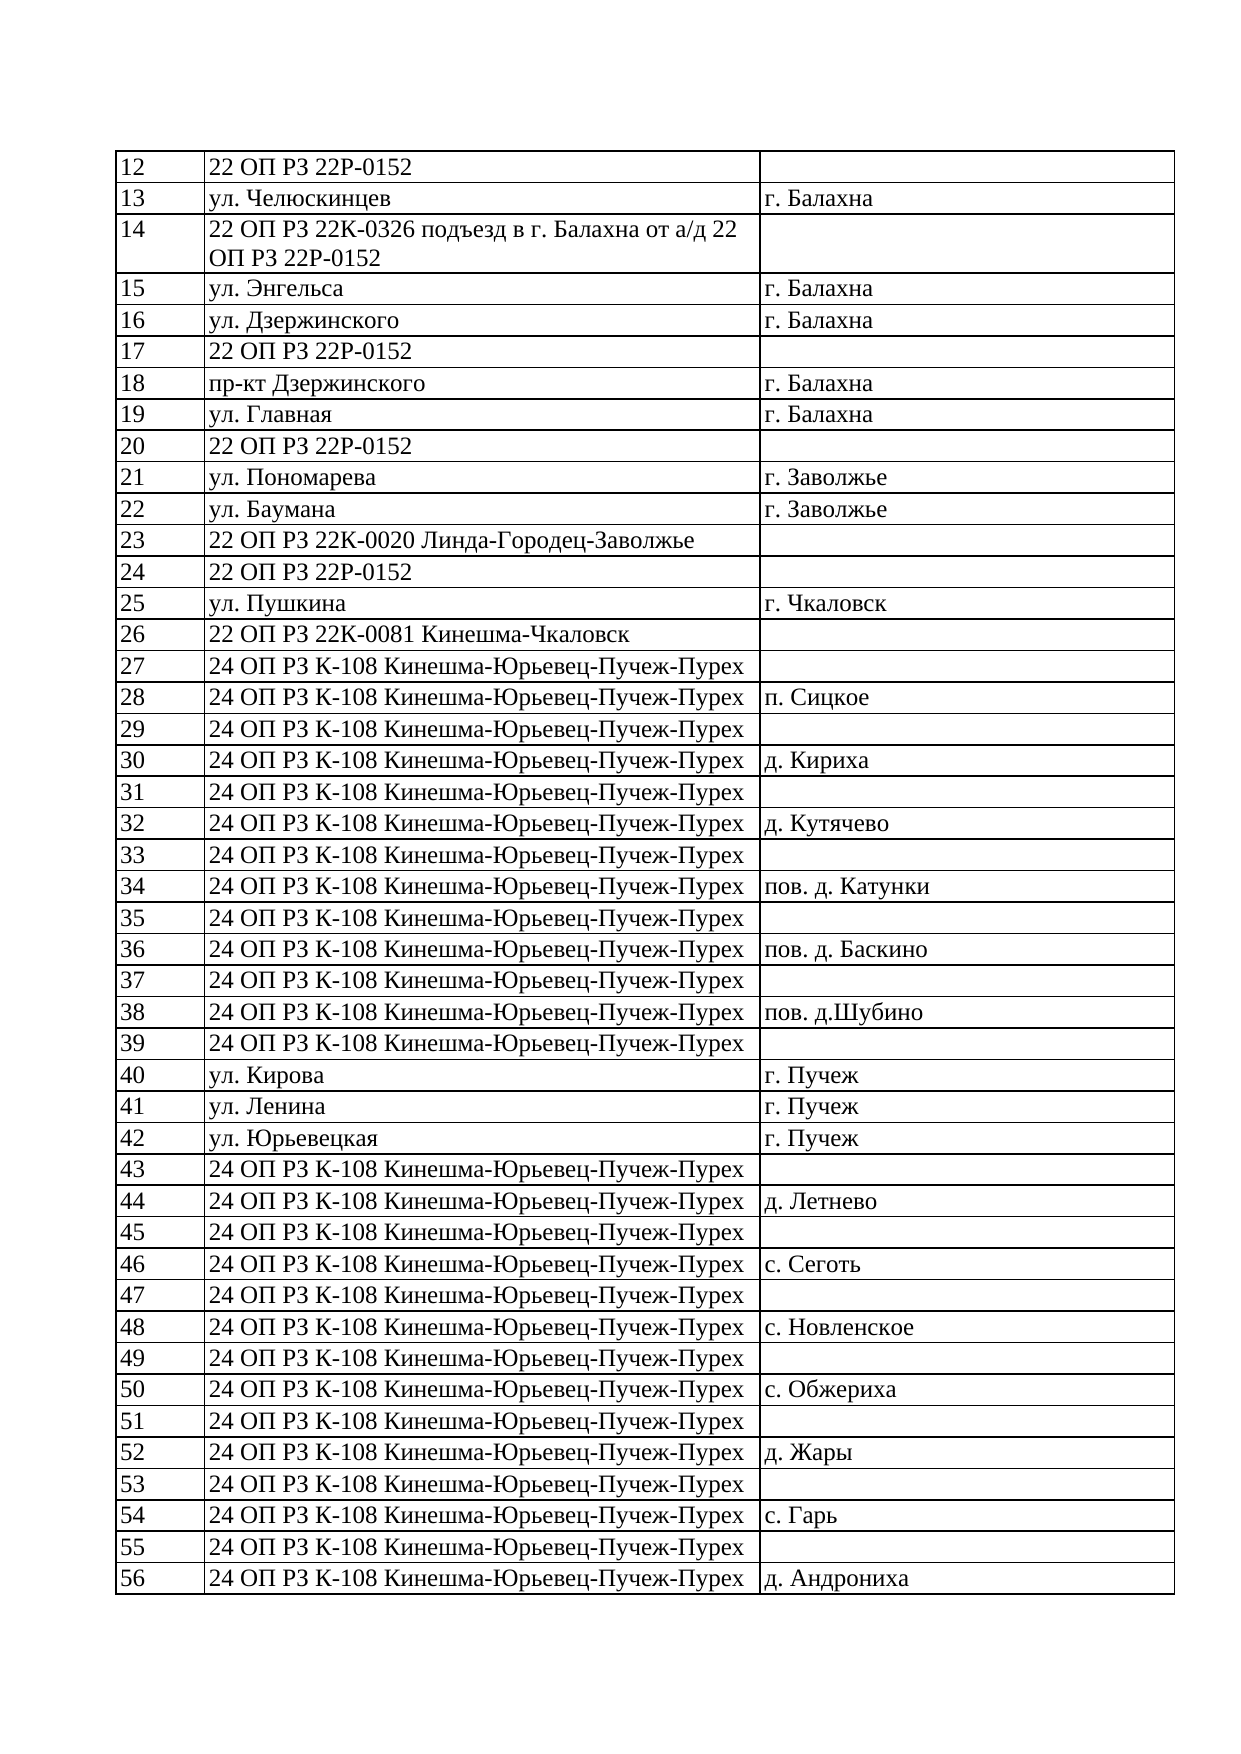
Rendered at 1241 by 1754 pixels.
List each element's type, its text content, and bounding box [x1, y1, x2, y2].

table_cell [761, 1280, 1174, 1310]
table_cell 24 ОП РЗ К-108 Кинешма-Юрьевец-Пучеж-Пурех [205, 1312, 759, 1342]
table_cell 24 ОП РЗ К-108 Кинешма-Юрьевец-Пучеж-Пурех [205, 1406, 759, 1436]
table_cell 22 ОП РЗ 22Р-0152 [205, 557, 759, 587]
table_cell 24 ОП РЗ К-108 Кинешма-Юрьевец-Пучеж-Пурех [205, 1249, 759, 1279]
table_cell [761, 840, 1174, 870]
table_cell д. Кириха [761, 746, 1174, 775]
table_cell 29 [117, 714, 204, 744]
table_cell [761, 620, 1174, 649]
table_cell 24 ОП РЗ К-108 Кинешма-Юрьевец-Пучеж-Пурех [205, 1155, 759, 1184]
table_cell 24 ОП РЗ К-108 Кинешма-Юрьевец-Пучеж-Пурех [205, 1438, 759, 1467]
table_cell ул. Юрьевецкая [205, 1123, 759, 1153]
table_cell п. Сицкое [761, 683, 1174, 712]
table_cell 44 [117, 1186, 204, 1216]
table_cell [761, 1217, 1174, 1247]
table_cell 34 [117, 871, 204, 901]
table_cell ул. Пушкина [205, 588, 759, 618]
table_cell 17 [117, 337, 204, 366]
table_cell 24 ОП РЗ К-108 Кинешма-Юрьевец-Пучеж-Пурех [205, 1217, 759, 1247]
table_cell 15 [117, 274, 204, 303]
table_cell 28 [117, 683, 204, 712]
table_cell 56 [117, 1563, 204, 1593]
table_cell 48 [117, 1312, 204, 1342]
table_cell 30 [117, 746, 204, 775]
table_cell 24 [117, 557, 204, 587]
table_cell 24 ОП РЗ К-108 Кинешма-Юрьевец-Пучеж-Пурех [205, 683, 759, 712]
table_cell 24 ОП РЗ К-108 Кинешма-Юрьевец-Пучеж-Пурех [205, 1343, 759, 1373]
table_cell ул. Кирова [205, 1060, 759, 1090]
table_cell 36 [117, 934, 204, 964]
table_cell д. Летнево [761, 1186, 1174, 1216]
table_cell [205, 1532, 759, 1562]
table_cell 52 [117, 1438, 204, 1467]
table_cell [205, 1501, 759, 1530]
table_cell ул. Ленина [205, 1092, 759, 1121]
table_cell г. Балахна [761, 305, 1174, 335]
table_cell 55 [117, 1532, 204, 1562]
table_cell [761, 152, 1174, 181]
table_cell [761, 1406, 1174, 1436]
table_cell г. Пучеж [761, 1060, 1174, 1090]
table_cell д. Андрониха [761, 1563, 1174, 1593]
table_cell г. Балахна [761, 368, 1174, 398]
table_cell 24 ОП РЗ К-108 Кинешма-Юрьевец-Пучеж-Пурех [205, 1029, 759, 1058]
table_cell пов. д. Катунки [761, 871, 1174, 901]
table_cell [761, 215, 1174, 272]
table_cell [761, 431, 1174, 461]
table_cell 22 ОП РЗ 22Р-0152 [205, 337, 759, 366]
table_cell 32 [117, 808, 204, 838]
table_cell 24 ОП РЗ К-108 Кинешма-Юрьевец-Пучеж-Пурех [205, 840, 759, 870]
table_cell 24 ОП РЗ К-108 Кинешма-Юрьевец-Пучеж-Пурех [205, 746, 759, 775]
table_cell 51 [117, 1406, 204, 1436]
table_cell г. Балахна [761, 183, 1174, 213]
table_cell 39 [117, 1029, 204, 1058]
table_cell 26 [117, 620, 204, 649]
table_cell 24 ОП РЗ К-108 Кинешма-Юрьевец-Пучеж-Пурех [205, 651, 759, 681]
table_cell д. Кутячево [761, 808, 1174, 838]
table_cell г. Балахна [761, 400, 1174, 429]
table_cell 22 ОП РЗ 22Р-0152 [205, 152, 759, 181]
table_cell 25 [117, 588, 204, 618]
table_cell пов. д.Шубино [761, 997, 1174, 1027]
table_cell 24 ОП РЗ К-108 Кинешма-Юрьевец-Пучеж-Пурех [205, 808, 759, 838]
table_cell 24 ОП РЗ К-108 Кинешма-Юрьевец-Пучеж-Пурех [205, 1186, 759, 1216]
table_cell 24 ОП РЗ К-108 Кинешма-Юрьевец-Пучеж-Пурех [205, 871, 759, 901]
table_cell 47 [117, 1280, 204, 1310]
table_cell 41 [117, 1092, 204, 1121]
table_cell 14 [117, 215, 204, 272]
table_cell 22 ОП РЗ 22Р-0152 [205, 431, 759, 461]
table_cell 22 ОП РЗ 22К-0081 Кинешма-Чкаловск [205, 620, 759, 649]
table_cell 35 [117, 903, 204, 933]
table_cell с. Сеготь [761, 1249, 1174, 1279]
table_cell 21 [117, 462, 204, 492]
table_cell 24 ОП РЗ К-108 Кинешма-Юрьевец-Пучеж-Пурех [205, 1375, 759, 1404]
table_cell ул. Баумана [205, 494, 759, 524]
table_cell 43 [117, 1155, 204, 1184]
table_cell 33 [117, 840, 204, 870]
table_cell 24 ОП РЗ К-108 Кинешма-Юрьевец-Пучеж-Пурех [205, 903, 759, 933]
table_cell ул. Энгельса [205, 274, 759, 303]
table_cell г. Чкаловск [761, 588, 1174, 618]
table_cell г. Заволжье [761, 494, 1174, 524]
table_cell 53 [117, 1469, 204, 1499]
table_cell [761, 651, 1174, 681]
table_cell 19 [117, 400, 204, 429]
table_cell [761, 714, 1174, 744]
table_cell 40 [117, 1060, 204, 1090]
table_cell г. Пучеж [761, 1123, 1174, 1153]
table_cell 18 [117, 368, 204, 398]
table_cell пов. д. Баскино [761, 934, 1174, 964]
table_cell 37 [117, 966, 204, 996]
table_cell 13 [117, 183, 204, 213]
table_cell 20 [117, 431, 204, 461]
table_cell [761, 1532, 1174, 1562]
table_cell [761, 337, 1174, 366]
table_cell 45 [117, 1217, 204, 1247]
table_cell [761, 1155, 1174, 1184]
table_cell 24 ОП РЗ К-108 Кинешма-Юрьевец-Пучеж-Пурех [205, 934, 759, 964]
table_cell с. Новленское [761, 1312, 1174, 1342]
table_cell 49 [117, 1343, 204, 1373]
table_cell д. Жары [761, 1438, 1174, 1467]
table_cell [205, 1563, 759, 1593]
table_cell 22 ОП РЗ 22К-0326 подъезд в г. Балахна от а/д 22 ОП РЗ 22Р-0152 [205, 215, 759, 272]
table_cell ул. Главная [205, 400, 759, 429]
table_cell 24 ОП РЗ К-108 Кинешма-Юрьевец-Пучеж-Пурех [205, 966, 759, 996]
table_cell 22 [117, 494, 204, 524]
table_cell [761, 966, 1174, 996]
table_cell г. Балахна [761, 274, 1174, 303]
table_cell 42 [117, 1123, 204, 1153]
table_cell [761, 903, 1174, 933]
table_cell [761, 1469, 1174, 1499]
table_cell 46 [117, 1249, 204, 1279]
table_cell пр-кт Дзержинского [205, 368, 759, 398]
table_cell [761, 1343, 1174, 1373]
table_cell [761, 557, 1174, 587]
table_cell ул. Челюскинцев [205, 183, 759, 213]
table_cell 24 ОП РЗ К-108 Кинешма-Юрьевец-Пучеж-Пурех [205, 777, 759, 807]
table_cell г. Пучеж [761, 1092, 1174, 1121]
table_cell 24 ОП РЗ К-108 Кинешма-Юрьевец-Пучеж-Пурех [205, 714, 759, 744]
table_cell [761, 777, 1174, 807]
table_cell ул. Дзержинского [205, 305, 759, 335]
table_cell 23 [117, 525, 204, 555]
table_cell 31 [117, 777, 204, 807]
table_cell 54 [117, 1501, 204, 1530]
table_cell г. Заволжье [761, 462, 1174, 492]
table_cell 38 [117, 997, 204, 1027]
table_cell с. Обжериха [761, 1375, 1174, 1404]
table_cell 16 [117, 305, 204, 335]
table_cell 24 ОП РЗ К-108 Кинешма-Юрьевец-Пучеж-Пурех [205, 997, 759, 1027]
table_cell 12 [117, 152, 204, 181]
table_cell [761, 525, 1174, 555]
table_cell 24 ОП РЗ К-108 Кинешма-Юрьевец-Пучеж-Пурех [205, 1280, 759, 1310]
table_cell с. Гарь [761, 1501, 1174, 1530]
table_cell [761, 1029, 1174, 1058]
table_cell 24 ОП РЗ К-108 Кинешма-Юрьевец-Пучеж-Пурех [205, 1469, 759, 1499]
table_cell 50 [117, 1375, 204, 1404]
table_cell 22 ОП РЗ 22К-0020 Линда-Городец-Заволжье [205, 525, 759, 555]
table_cell ул. Пономарева [205, 462, 759, 492]
table_cell 27 [117, 651, 204, 681]
